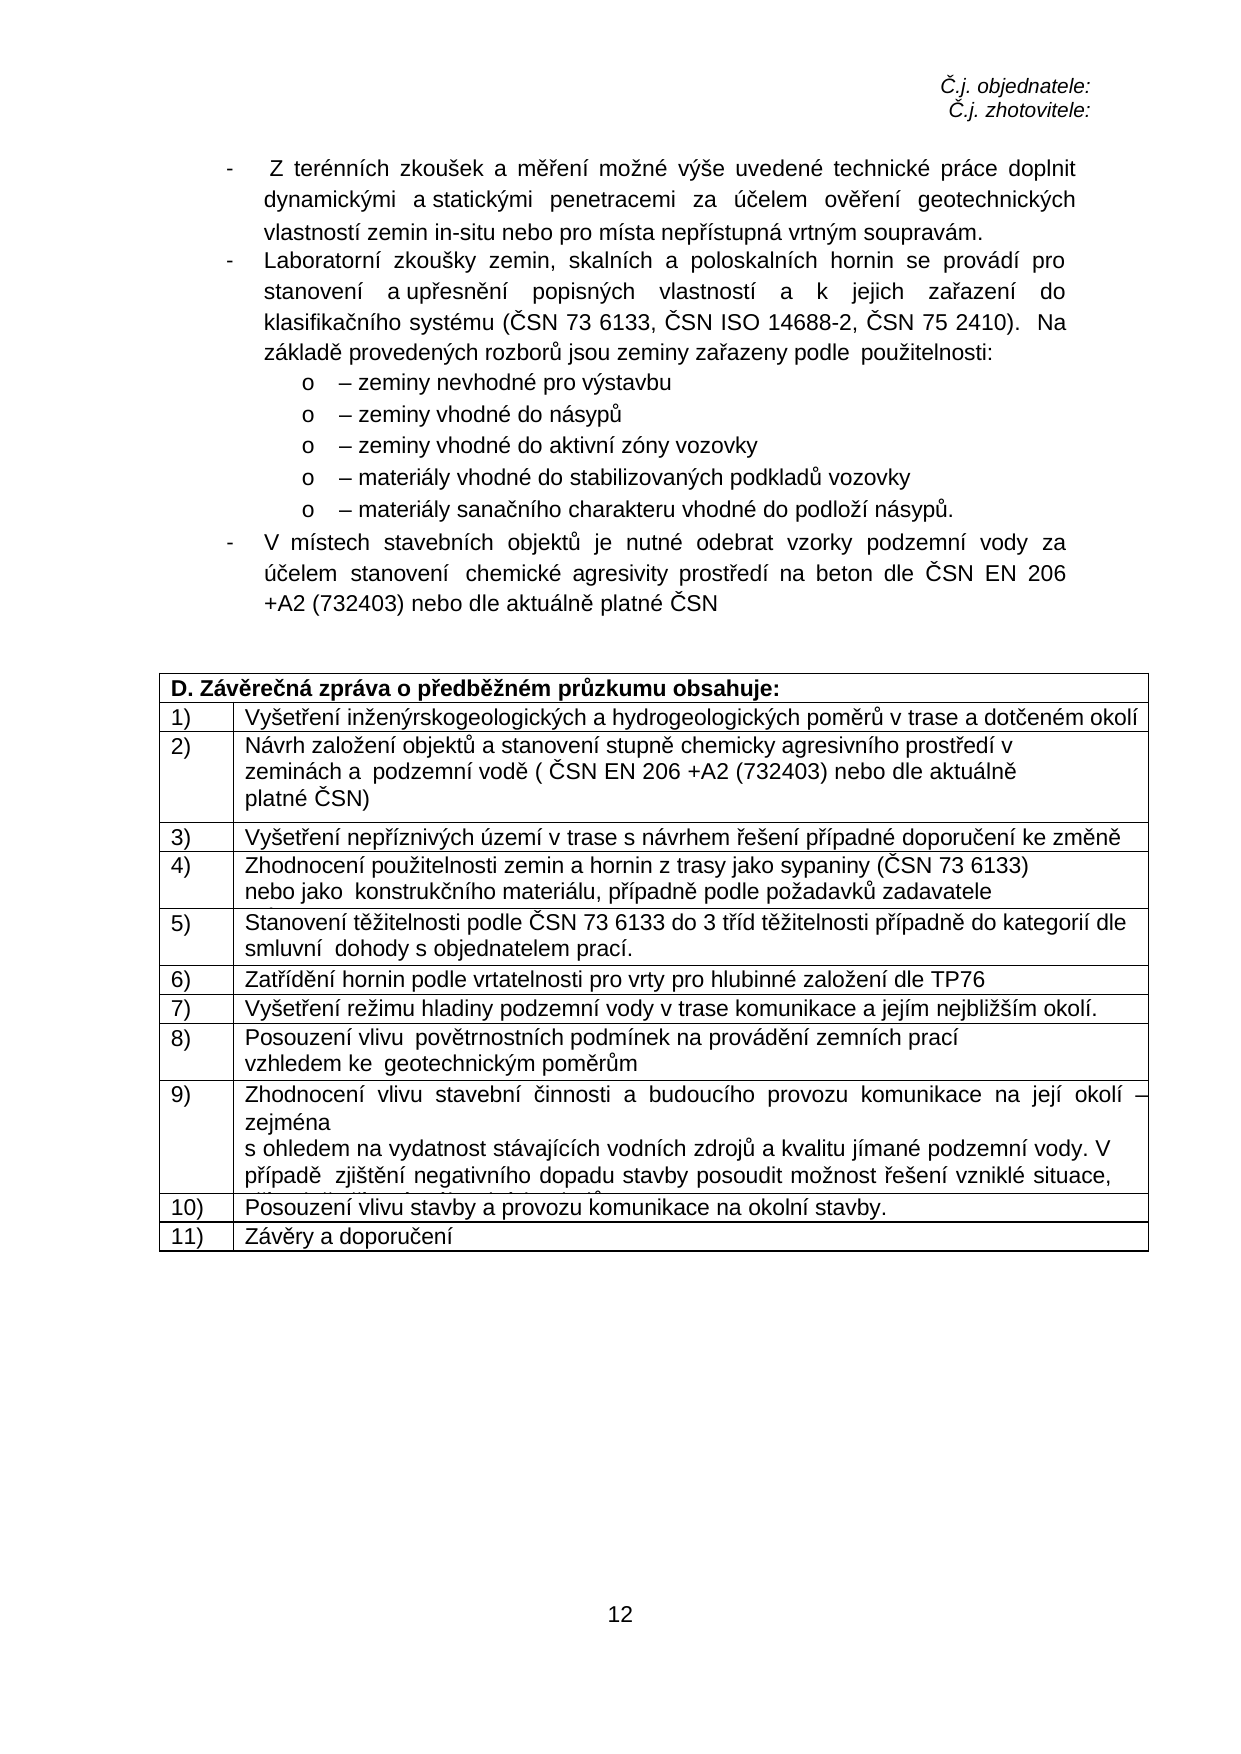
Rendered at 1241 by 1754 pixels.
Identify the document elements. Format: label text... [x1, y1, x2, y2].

table_cell 11) [160, 1223, 233, 1250]
table_cell 7) [160, 995, 233, 1023]
table_cell 9) [160, 1081, 233, 1192]
table_cell Zhodnocení použitelnosti zemin a hornin z trasy jako sypaniny (ČSN 73 6133) nebo jako konstrukčního materiálu, případně podle požadavků zadavatele průzkumu. [234, 852, 1148, 907]
table_cell Zatřídění hornin podle vrtatelnosti pro vrty pro hlubinné založení dle TP76 [234, 966, 1148, 993]
list – materiály sanačního charakteru vhodné do podloží násypů. [301, 496, 1093, 524]
table_cell 6) [160, 966, 233, 993]
table_cell 2) [160, 732, 233, 822]
table_cell Vyšetření inženýrskogeologických a hydrogeologických poměrů v trase a dotčeném okolí trasy. [234, 703, 1148, 731]
table_cell 10) [160, 1194, 233, 1221]
table_header D. Závěrečná zpráva o předběžném průzkumu obsahuje: [160, 674, 1148, 702]
table_cell 5) [160, 909, 233, 964]
table_cell Vyšetření nepříznivých území v trase s návrhem řešení případné doporučení ke změně trasy [234, 823, 1148, 851]
list Laboratorní zkoušky zemin, skalních a poloskalních hornin se provádí pro stanovení a upřesnění popisných vlastností a k jejich zařazení do klasifikačního systému (ČSN 73 6133, ČSN ISO 14688-2, ČSN 75 2410). Na základě provedených rozborů jsou zeminy zařazeny podle použitelnosti: [226, 246, 1066, 365]
table_cell 4) [160, 852, 233, 907]
table_cell 1) [160, 703, 233, 731]
list – zeminy vhodné do aktivní zóny vozovky [301, 432, 1093, 461]
table_cell Návrh založení objektů a stanovení stupně chemicky agresivního prostředí v zeminách a podzemní vodě ( ČSN EN 206 +A2 (732403) nebo dle aktuálně platné ČSN) [234, 732, 1148, 822]
list V místech stavebních objektů je nutné odebrat vzorky podzemní vody za účelem stanovení chemické agresivity prostředí na beton dle ČSN EN 206 +A2 (732403) nebo dle aktuálně platné ČSN [226, 528, 1066, 616]
table_cell 3) [160, 823, 233, 851]
list – zeminy vhodné do násypů [301, 401, 1093, 429]
table_cell Vyšetření režimu hladiny podzemní vody v trase komunikace a jejím nejbližším okolí. [234, 995, 1148, 1023]
table_cell Posouzení vlivu stavby a provozu komunikace na okolní stavby. [234, 1194, 1148, 1221]
table_cell 8) [160, 1024, 233, 1080]
list – zeminy nevhodné pro výstavbu [301, 369, 1093, 397]
list – materiály vhodné do stabilizovaných podkladů vozovky [301, 464, 1093, 493]
table_cell Zhodnocení vlivu stavební činnosti a budoucího provozu komunikace na její okolí – zejména s ohledem na vydatnost stávajících vodních zdrojů a kvalitu jímané podzemní vody. V případě zjištění negativního dopadu stavby posoudit možnost řešení vzniklé situace, případně zřízení náhradních zdrojů. [234, 1081, 1148, 1192]
list Z terénních zkoušek a měření možné výše uvedené technické práce doplnit dynamickými a statickými penetracemi za účelem ověření geotechnických vlastností zemin in-situ nebo pro místa nepřístupná vrtným soupravám. [226, 150, 1076, 246]
table_cell Stanovení těžitelnosti podle ČSN 73 6133 do 3 tříd těžitelnosti případně do kategorií dle smluvní dohody s objednatelem prací. [234, 909, 1148, 964]
table_cell Závěry a doporučení [234, 1223, 1148, 1250]
table_cell Posouzení vlivu povětrnostních podmínek na provádění zemních prací vzhledem ke geotechnickým poměrům [234, 1024, 1148, 1080]
